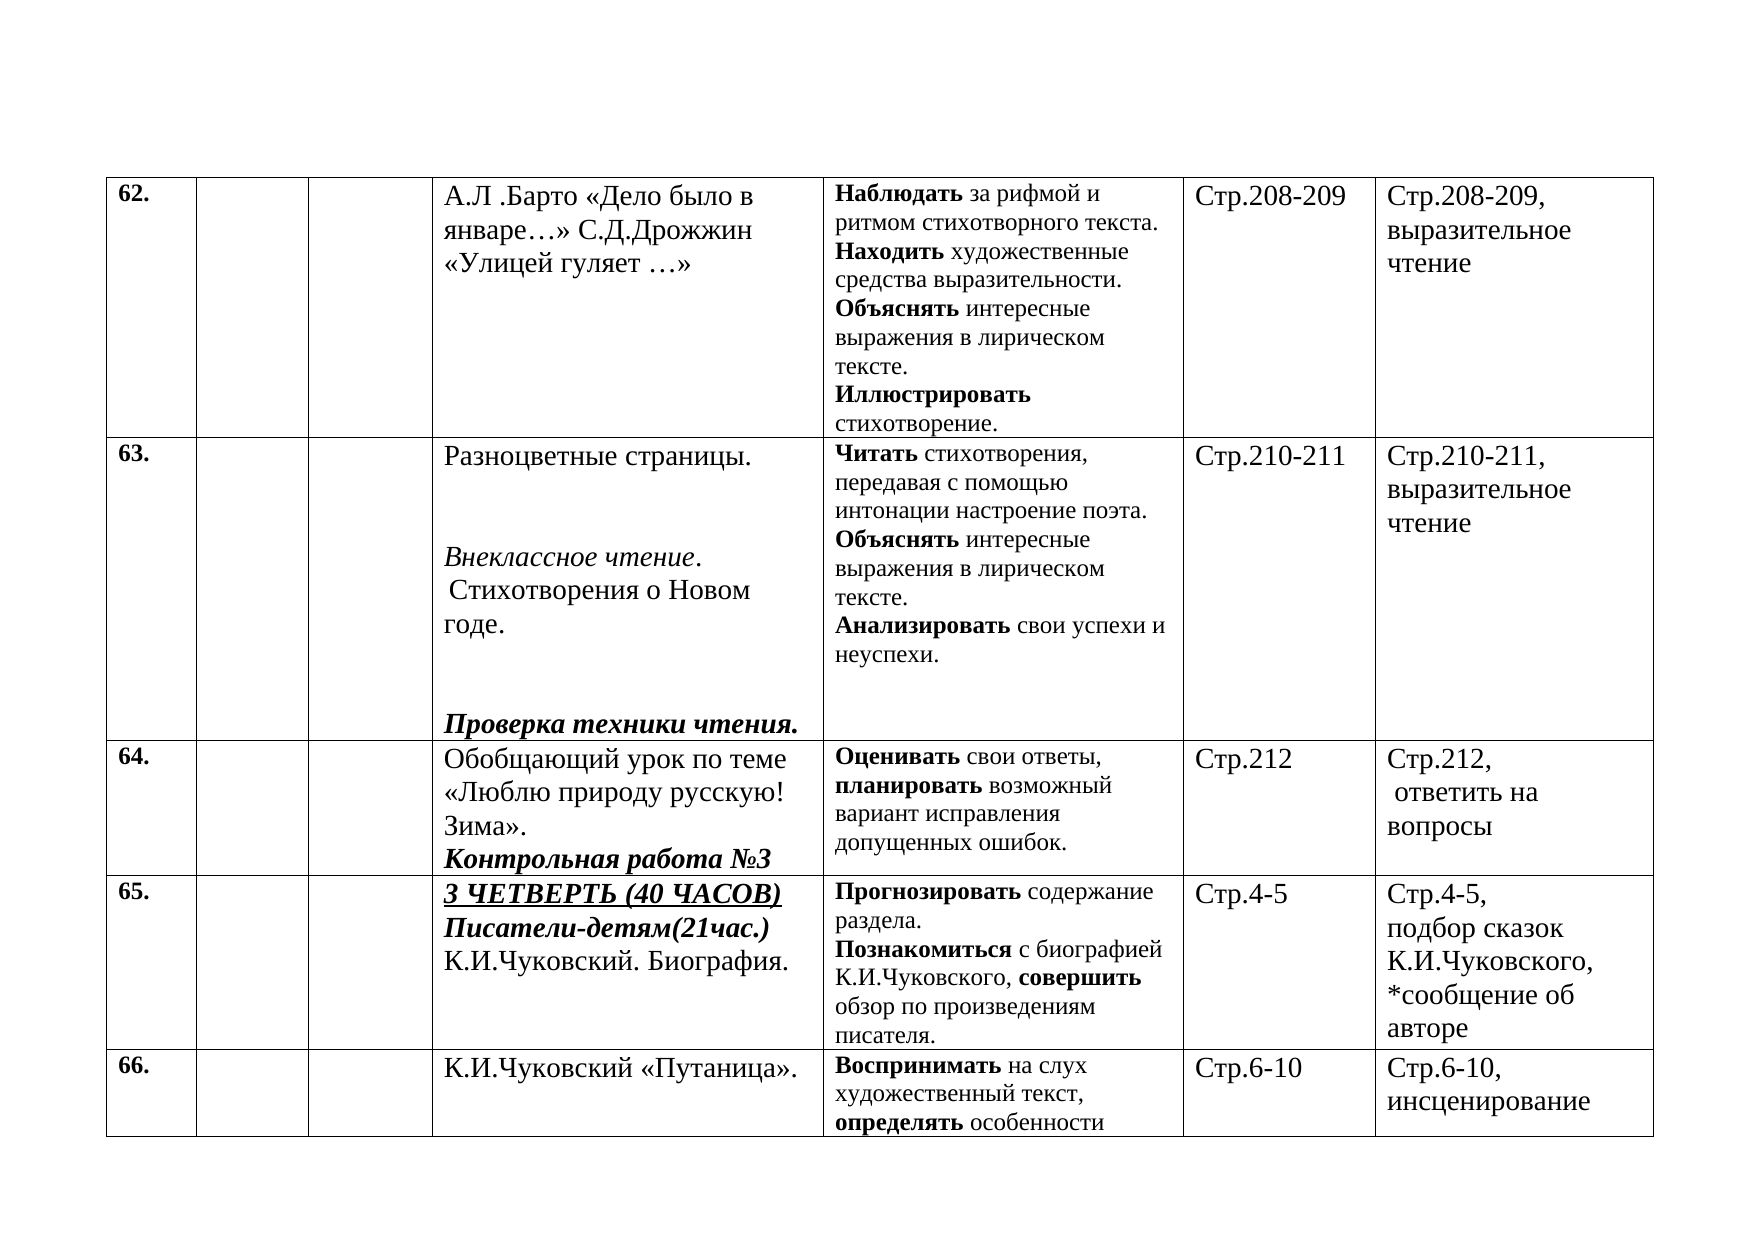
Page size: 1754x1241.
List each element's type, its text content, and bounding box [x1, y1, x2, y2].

table_cell [309, 876, 432, 1049]
table_cell [197, 876, 308, 1049]
table_cell 65. [107, 876, 196, 1049]
table_cell Разноцветные страницы. Внеклассное чтение. Стихотворения о Новом годе. Проверка техники чтения. [433, 438, 823, 740]
table_cell Стр.4-5 [1184, 876, 1375, 1049]
table_cell Стр.4-5, подбор сказок К.И.Чуковского, *сообщение об авторе [1376, 876, 1653, 1049]
table_cell 66. [107, 1050, 196, 1136]
table_cell [309, 178, 432, 437]
table_cell 64. [107, 741, 196, 875]
table_cell Стр.212, ответить на вопросы [1376, 741, 1653, 875]
table_cell [197, 438, 308, 740]
table_cell Стр.208-209 [1184, 178, 1375, 437]
table_cell Обобщающий урок по теме «Люблю природу русскую! Зима». Контрольная работа №3 [433, 741, 823, 875]
table_cell [309, 741, 432, 875]
table_cell 62. [107, 178, 196, 437]
table_cell Стр.210-211 [1184, 438, 1375, 740]
table_cell [197, 1050, 308, 1136]
table_cell Читать стихотворения, передавая с помощью интонации настроение поэта. Объяснять интересные выражения в лирическом тексте. Анализировать свои успехи и неуспехи. [824, 438, 1183, 740]
table_cell 3 ЧЕТВЕРТЬ (40 ЧАСОВ) Писатели-детям(21час.) К.И.Чуковский. Биография. [433, 876, 823, 1049]
table_cell Стр.208-209, выразительное чтение [1376, 178, 1653, 437]
table_cell Прогнозировать содержание раздела. Познакомиться с биографией К.И.Чуковского, совершить обзор по произведениям писателя. [824, 876, 1183, 1049]
table_cell Стр.210-211, выразительное чтение [1376, 438, 1653, 740]
table_cell Стр.212 [1184, 741, 1375, 875]
table_cell [197, 741, 308, 875]
table_cell [197, 178, 308, 437]
table_cell 63. [107, 438, 196, 740]
table_cell [309, 1050, 432, 1136]
table_cell [309, 438, 432, 740]
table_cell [433, 1050, 823, 1136]
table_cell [1376, 1050, 1653, 1136]
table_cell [824, 1050, 1183, 1136]
table_cell А.Л .Барто «Дело было в январе…» С.Д.Дрожжин «Улицей гуляет …» [433, 178, 823, 437]
table_cell Оценивать свои ответы, планировать возможный вариант исправления допущенных ошибок. [824, 741, 1183, 875]
table_cell Наблюдать за рифмой и ритмом стихотворного текста. Находить художественные средства выразительности. Объяснять интересные выражения в лирическом тексте. Иллюстрировать стихотворение. [824, 178, 1183, 437]
table_cell Стр.6-10 [1184, 1050, 1375, 1136]
